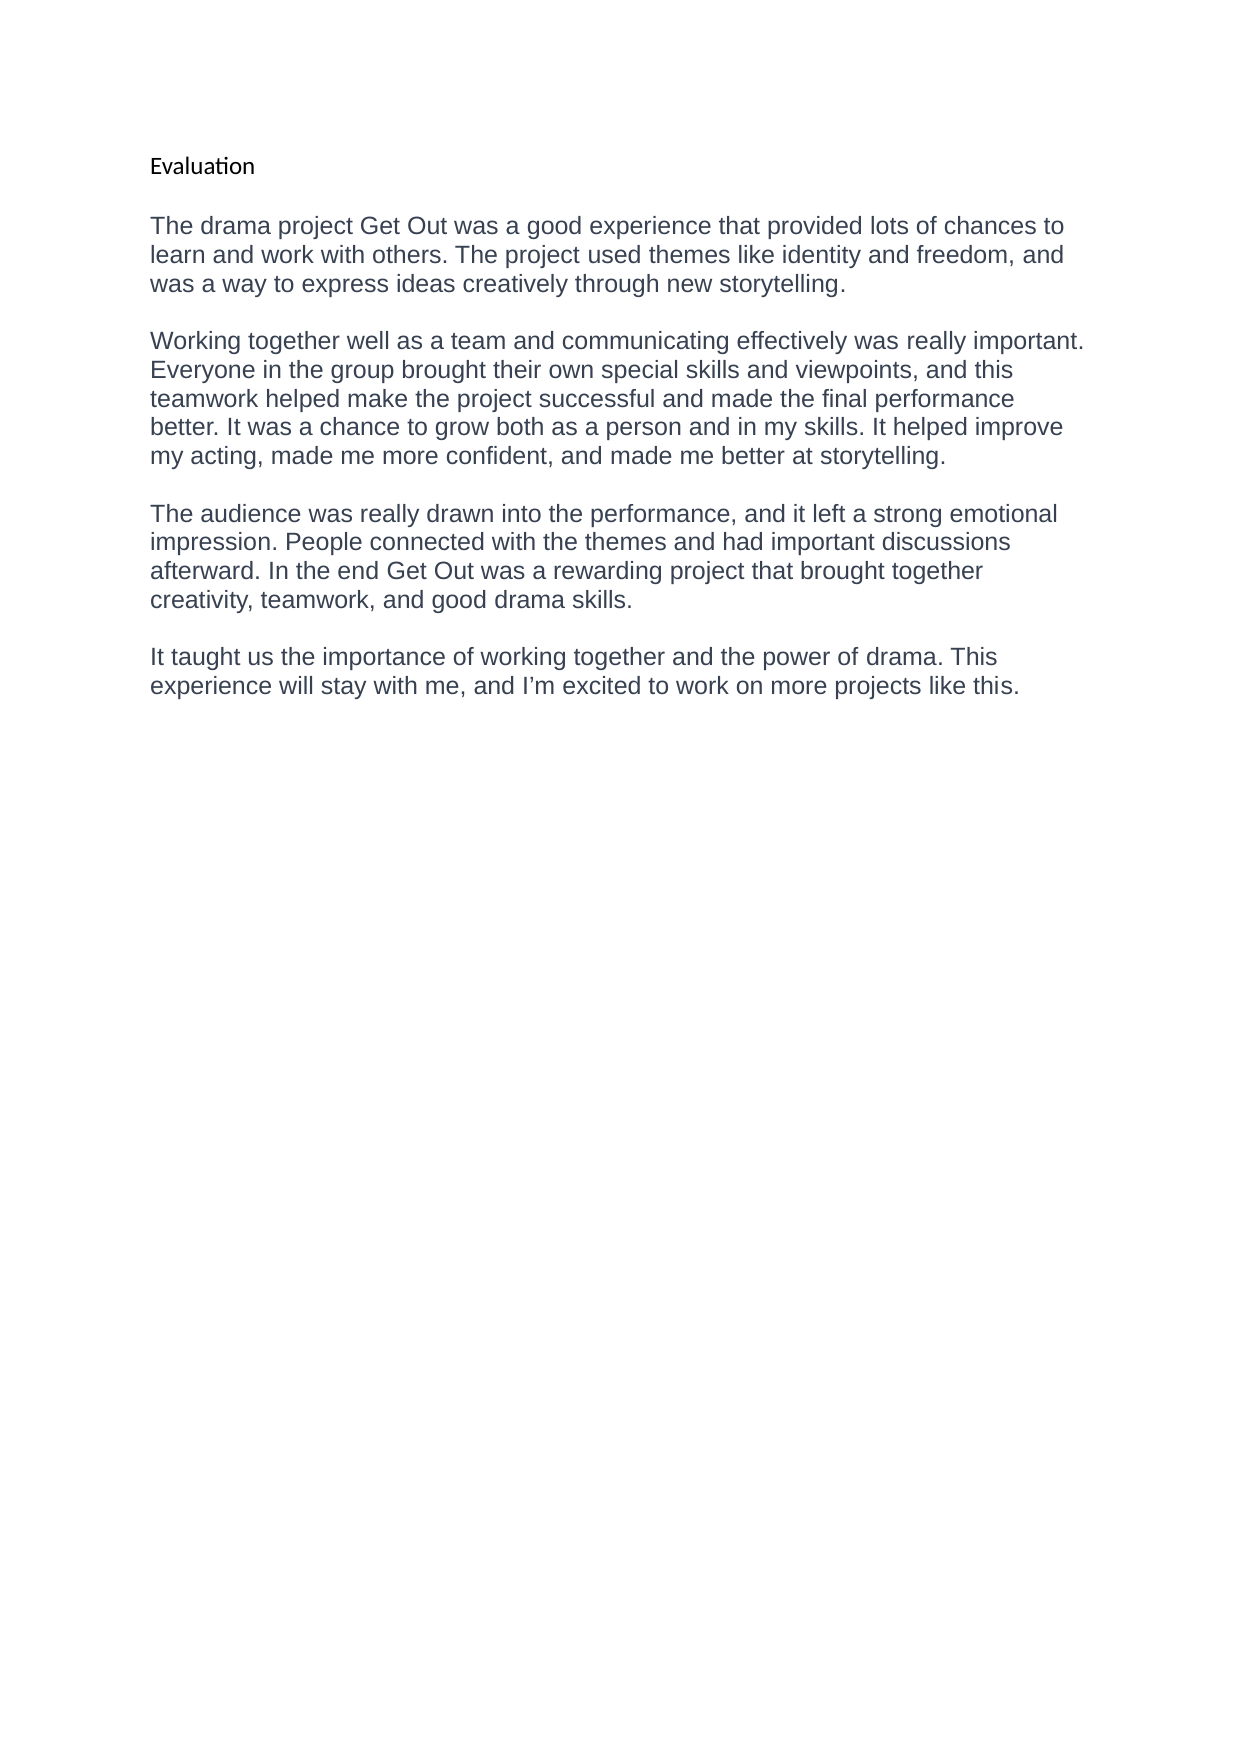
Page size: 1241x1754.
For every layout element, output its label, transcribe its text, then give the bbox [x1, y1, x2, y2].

text Working together well as a team and communicating effectively was really important. Everyone in the group brought their own special skills and viewpoints, and this teamwork helped make the project successful and made the final performance better. It was a chance to grow both as a person and in my skills. It helped improve my acting, made me more confident, and made me better at storytelling. [150, 326, 1090, 470]
text The audience was really drawn into the performance, and it left a strong emotional impression. People connected with the themes and had important discussions afterward. In the end Get Out was a rewarding project that brought together creativity, teamwork, and good drama skills. [150, 498, 1090, 613]
text Evaluation [150, 150, 1090, 181]
text It taught us the importance of working together and the power of drama. This experience will stay with me, and I’m excited to work on more projects like this. [150, 642, 1090, 700]
text The drama project Get Out was a good experience that provided lots of chances to learn and work with others. The project used themes like identity and freedom, and was a way to express ideas creatively through new storytelling. [150, 211, 1090, 297]
